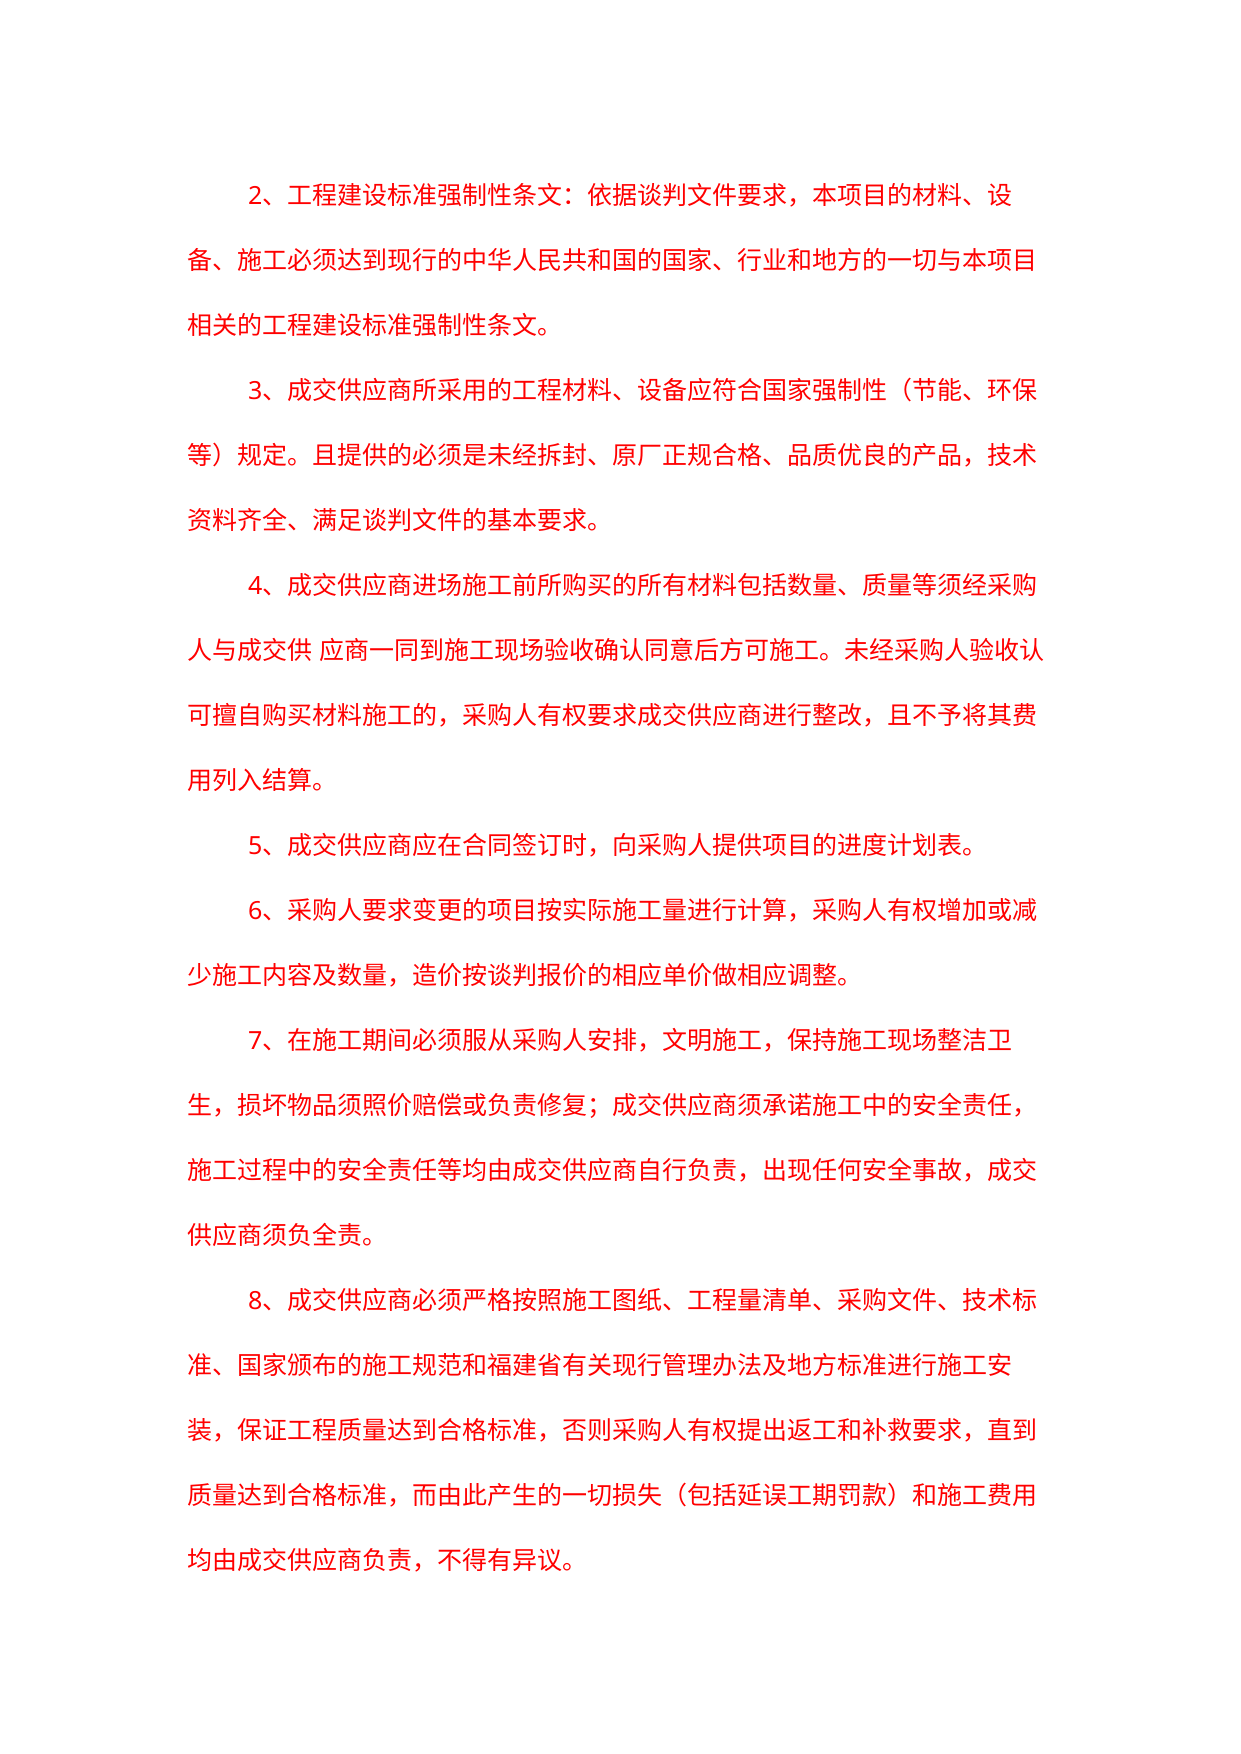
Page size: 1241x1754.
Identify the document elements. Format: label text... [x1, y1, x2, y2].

text 3、成交供应商所采用的工程材料、设备应符合国家强制性（节能、环保等）规定。且提供的必须是未经拆封、原厂正规合格、品质优良的产品，技术资料齐全、满足谈判文件的基本要求。 [187, 357, 1053, 552]
text 8、成交供应商必须严格按照施工图纸、工程量清单、采购文件、技术标准、国家颁布的施工规范和福建省有关现行管理办法及地方标准进行施工安装，保证工程质量达到合格标准，否则采购人有权提出返工和补救要求，直到质量达到合格标准，而由此产生的一切损失（包括延误工期罚款）和施工费用均由成交供应商负责，不得有异议。 [187, 1267, 1053, 1592]
text 7、在施工期间必须服从采购人安排，文明施工，保持施工现场整洁卫生，损坏物品须照价赔偿或负责修复；成交供应商须承诺施工中的安全责任，施工过程中的安全责任等均由成交供应商自行负责，出现任何安全事故，成交供应商须负全责。 [187, 1007, 1053, 1267]
text 4、成交供应商进场施工前所购买的所有材料包括数量、质量等须经采购人与成交供 应商一同到施工现场验收确认同意后方可施工。未经采购人验收认可擅自购买材料施工的，采购人有权要求成交供应商进行整改，且不予将其费用列入结算。 [187, 552, 1053, 812]
text 5、成交供应商应在合同签订时，向采购人提供项目的进度计划表。 [187, 812, 1053, 877]
text 2、工程建设标准强制性条文：依据谈判文件要求，本项目的材料、设备、施工必须达到现行的中华人民共和国的国家、行业和地方的一切与本项目相关的工程建设标准强制性条文。 [187, 162, 1053, 357]
text 6、采购人要求变更的项目按实际施工量进行计算，采购人有权增加或减少施工内容及数量，造价按谈判报价的相应单价做相应调整。 [187, 877, 1053, 1007]
